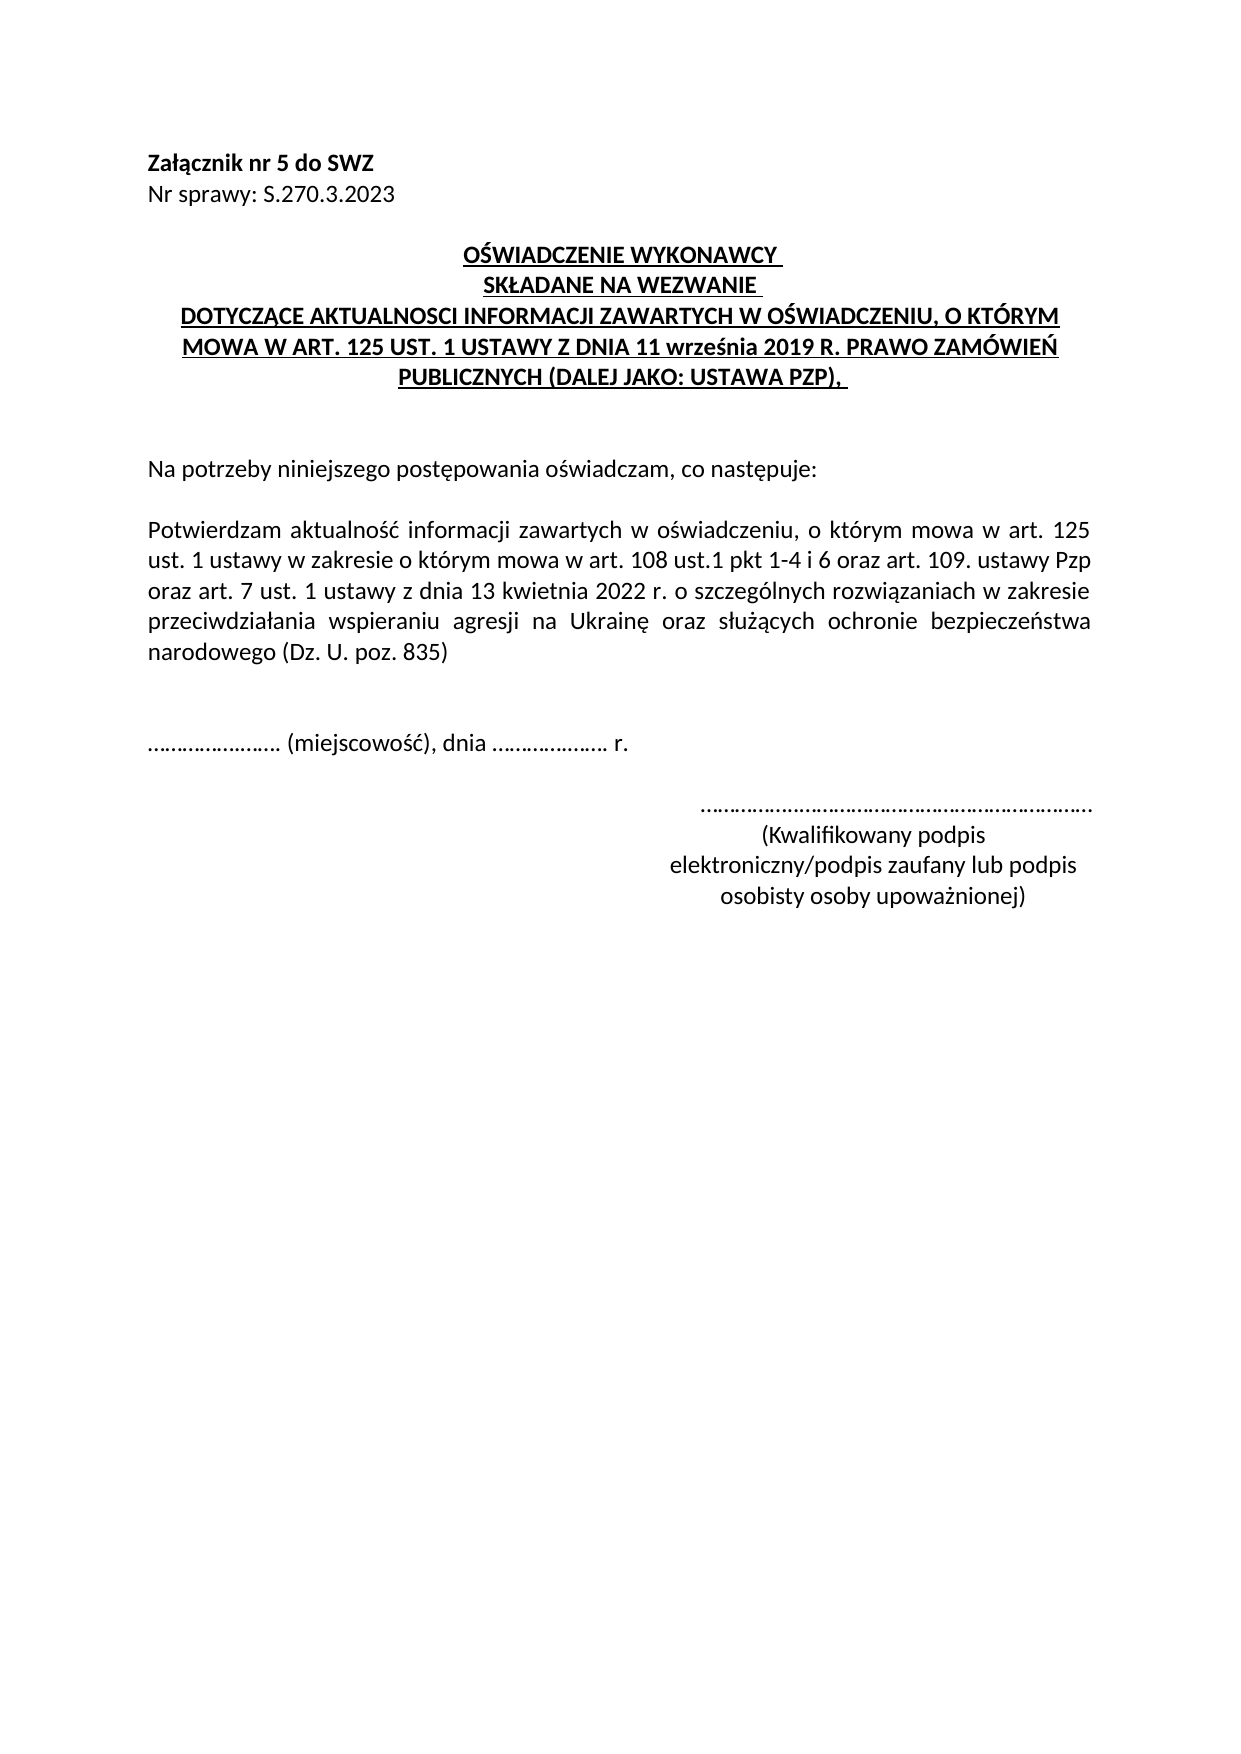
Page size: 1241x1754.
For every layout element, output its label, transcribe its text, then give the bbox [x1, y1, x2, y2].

text ……………..…………………………………………… [654, 788, 1093, 819]
text OŚWIADCZENIE WYKONAWCY [148, 239, 1093, 270]
text …………….……. (miejscowość), dnia ………….……. r. [148, 727, 1093, 758]
text Nr sprawy: S.270.3.2023 [148, 178, 1093, 209]
text Na potrzeby niniejszego postępowania oświadczam, co następuje: [148, 453, 1093, 483]
text SKŁADANE NA WEZWANIE [148, 270, 1093, 300]
text Potwierdzam aktualność informacji zawartych w oświadczeniu, o którym mowa w art. 125 ust. 1 ustawy w zakresie o którym mowa w art. 108 ust.1 pkt 1-4 i 6 oraz art. 109. ustawy Pzp oraz art. 7 ust. 1 ustawy z dnia 13 kwietnia 2022 r. o szczególnych rozwiązaniach w zakresie przeciwdziałania wspieraniu agresji na Ukrainę oraz służących ochronie bezpieczeństwa narodowego (Dz. U. poz. 835) [148, 514, 1093, 666]
text (Kwalifikowany podpis elektroniczny/podpis zaufany lub podpis osobisty osoby upoważnionej) [654, 819, 1093, 911]
text Załącznik nr 5 do SWZ [148, 148, 1093, 178]
text DOTYCZĄCE AKTUALNOSCI INFORMACJI ZAWARTYCH W OŚWIADCZENIU, O KTÓRYM MOWA W ART. 125 UST. 1 USTAWY Z DNIA 11 września 2019 R. PRAWO ZAMÓWIEŃ PUBLICZNYCH (DALEJ JAKO: USTAWA PZP), [148, 300, 1093, 392]
